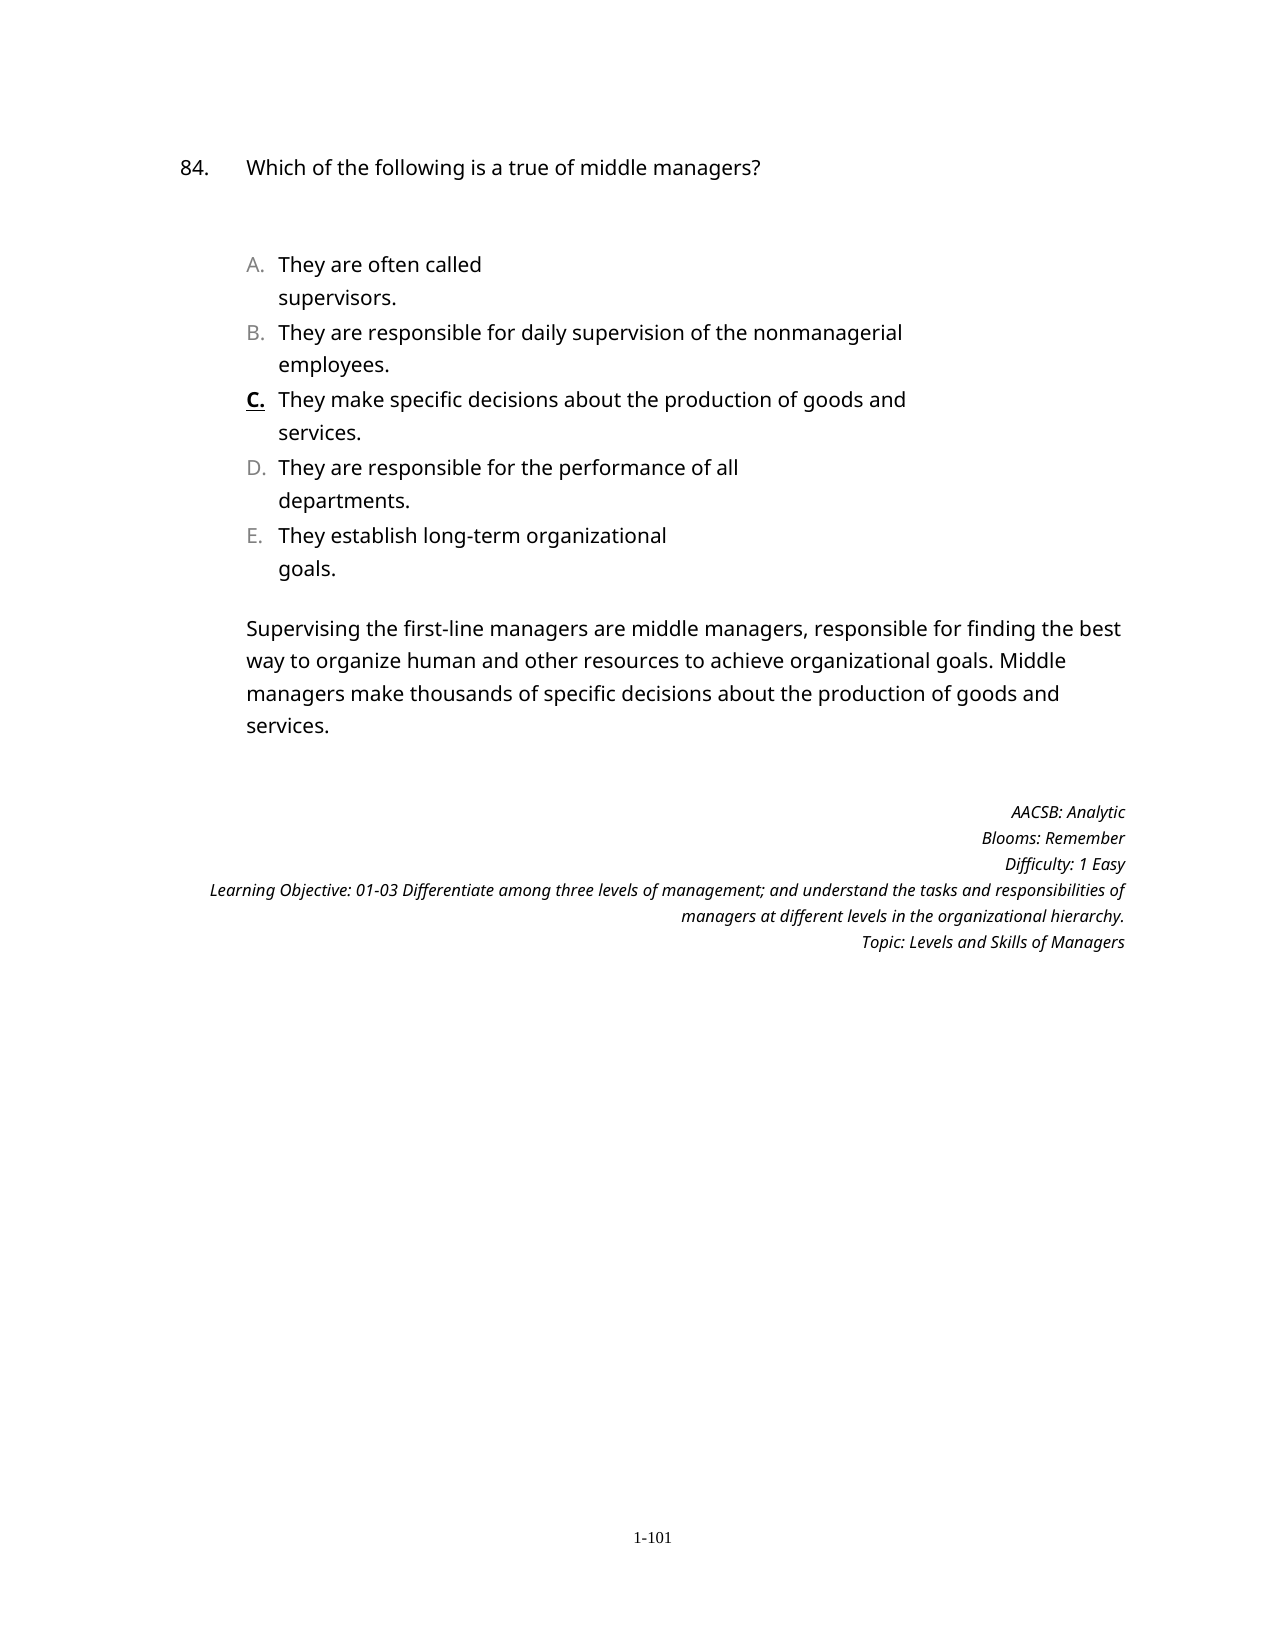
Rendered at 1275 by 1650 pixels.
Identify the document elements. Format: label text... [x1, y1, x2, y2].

table_header 84. [180, 153, 246, 771]
table_header Which of the following is a true of middle managers? Supervising the first-line managers are middle managers, responsible for finding the best way to organize human and other resources to achieve organizational goals. Middle managers make thousands of specific decisions about the production of goods and services. [246, 153, 1125, 771]
table_header AACSB: Analytic Blooms: Remember Difficulty: 1 Easy Learning Objective: 01-03 Differentiate among three levels of management; and understand the tasks and responsibilities of managers at different levels in the organizational hierarchy. Topic: Levels and Skills of Managers [180, 801, 1125, 990]
